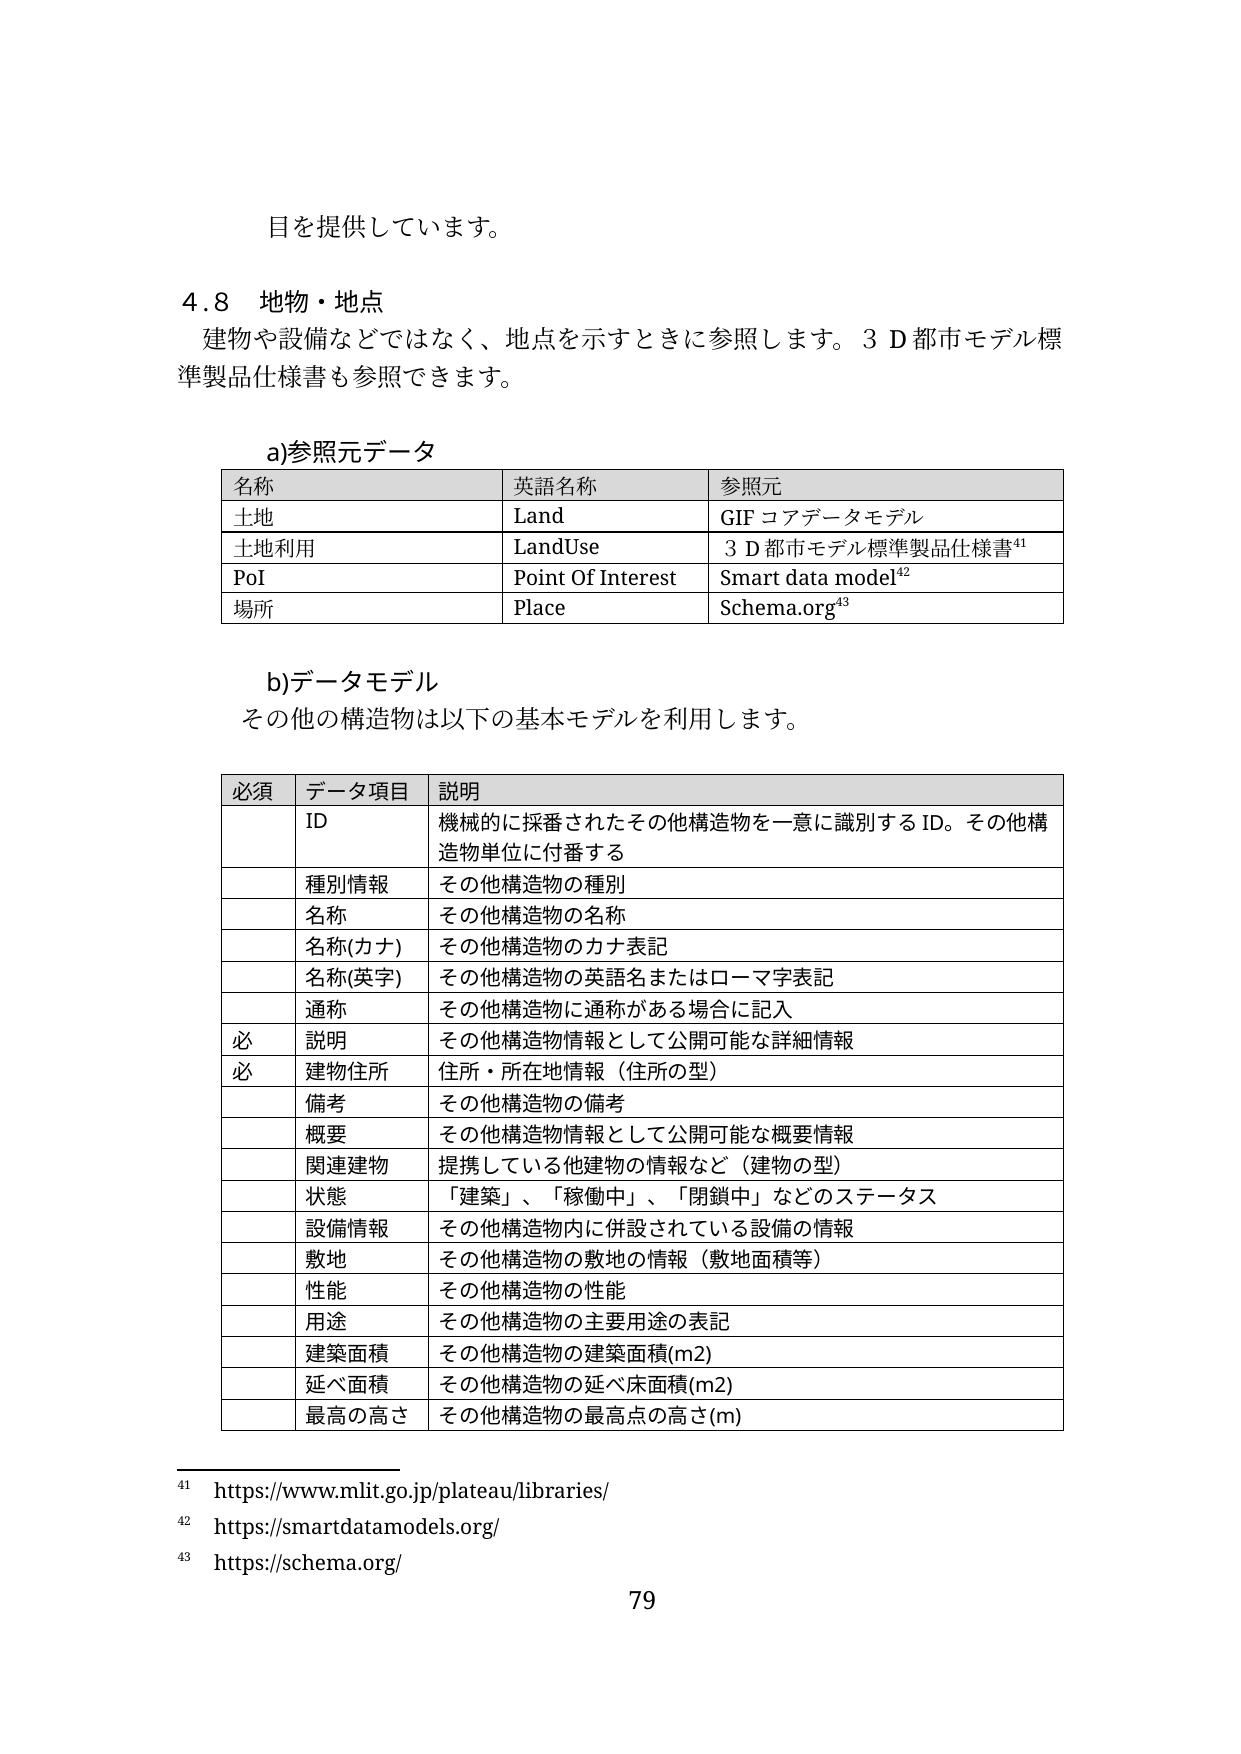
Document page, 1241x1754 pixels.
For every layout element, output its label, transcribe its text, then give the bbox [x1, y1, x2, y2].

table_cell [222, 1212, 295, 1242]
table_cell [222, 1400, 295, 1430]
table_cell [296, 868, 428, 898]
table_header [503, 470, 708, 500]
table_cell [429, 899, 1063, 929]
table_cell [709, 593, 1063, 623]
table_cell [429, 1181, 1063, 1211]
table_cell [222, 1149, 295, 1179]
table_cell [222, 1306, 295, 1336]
text その他の構造物は以下の基本モデルを利用します。 [215, 699, 1063, 736]
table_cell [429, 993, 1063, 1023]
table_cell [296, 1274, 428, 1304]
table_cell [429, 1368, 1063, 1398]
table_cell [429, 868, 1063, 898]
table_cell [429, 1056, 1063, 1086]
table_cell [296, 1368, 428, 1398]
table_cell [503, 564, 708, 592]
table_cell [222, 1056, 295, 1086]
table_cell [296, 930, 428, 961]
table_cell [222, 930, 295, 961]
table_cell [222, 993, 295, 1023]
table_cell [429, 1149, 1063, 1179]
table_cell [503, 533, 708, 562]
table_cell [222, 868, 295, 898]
text 建物や設備などではなく、地点を示すときに参照します。３D都市モデル標準製品仕様書も参照できます。 [177, 319, 1063, 394]
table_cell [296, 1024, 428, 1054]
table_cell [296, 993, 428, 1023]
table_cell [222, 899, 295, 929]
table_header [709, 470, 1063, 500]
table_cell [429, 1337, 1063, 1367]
subtitle 地物・地点 [177, 282, 1063, 319]
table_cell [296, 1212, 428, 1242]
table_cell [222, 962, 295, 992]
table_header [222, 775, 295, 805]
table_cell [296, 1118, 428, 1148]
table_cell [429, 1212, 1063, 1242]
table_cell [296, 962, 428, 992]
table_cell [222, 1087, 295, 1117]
subtitle データモデル [266, 661, 1063, 699]
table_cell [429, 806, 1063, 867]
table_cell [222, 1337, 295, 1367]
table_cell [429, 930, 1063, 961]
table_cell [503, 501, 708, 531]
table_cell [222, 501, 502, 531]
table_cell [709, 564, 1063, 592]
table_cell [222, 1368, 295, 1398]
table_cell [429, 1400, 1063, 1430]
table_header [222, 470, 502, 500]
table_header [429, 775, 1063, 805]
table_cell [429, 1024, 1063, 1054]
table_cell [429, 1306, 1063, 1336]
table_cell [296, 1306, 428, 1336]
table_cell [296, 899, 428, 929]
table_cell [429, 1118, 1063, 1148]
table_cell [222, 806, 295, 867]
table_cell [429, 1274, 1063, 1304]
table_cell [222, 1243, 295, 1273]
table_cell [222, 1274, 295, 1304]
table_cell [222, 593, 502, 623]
subtitle 参照元データ [266, 432, 1063, 469]
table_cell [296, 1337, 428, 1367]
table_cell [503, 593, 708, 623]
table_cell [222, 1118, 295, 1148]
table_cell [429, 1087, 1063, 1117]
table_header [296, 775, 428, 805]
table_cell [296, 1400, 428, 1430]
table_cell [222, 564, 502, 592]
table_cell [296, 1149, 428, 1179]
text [266, 207, 1063, 244]
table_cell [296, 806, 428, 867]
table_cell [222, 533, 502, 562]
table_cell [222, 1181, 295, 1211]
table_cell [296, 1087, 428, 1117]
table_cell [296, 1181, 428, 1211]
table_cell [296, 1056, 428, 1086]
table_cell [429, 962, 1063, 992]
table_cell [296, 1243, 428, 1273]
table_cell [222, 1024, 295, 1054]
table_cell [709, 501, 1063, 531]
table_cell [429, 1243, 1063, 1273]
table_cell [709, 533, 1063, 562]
